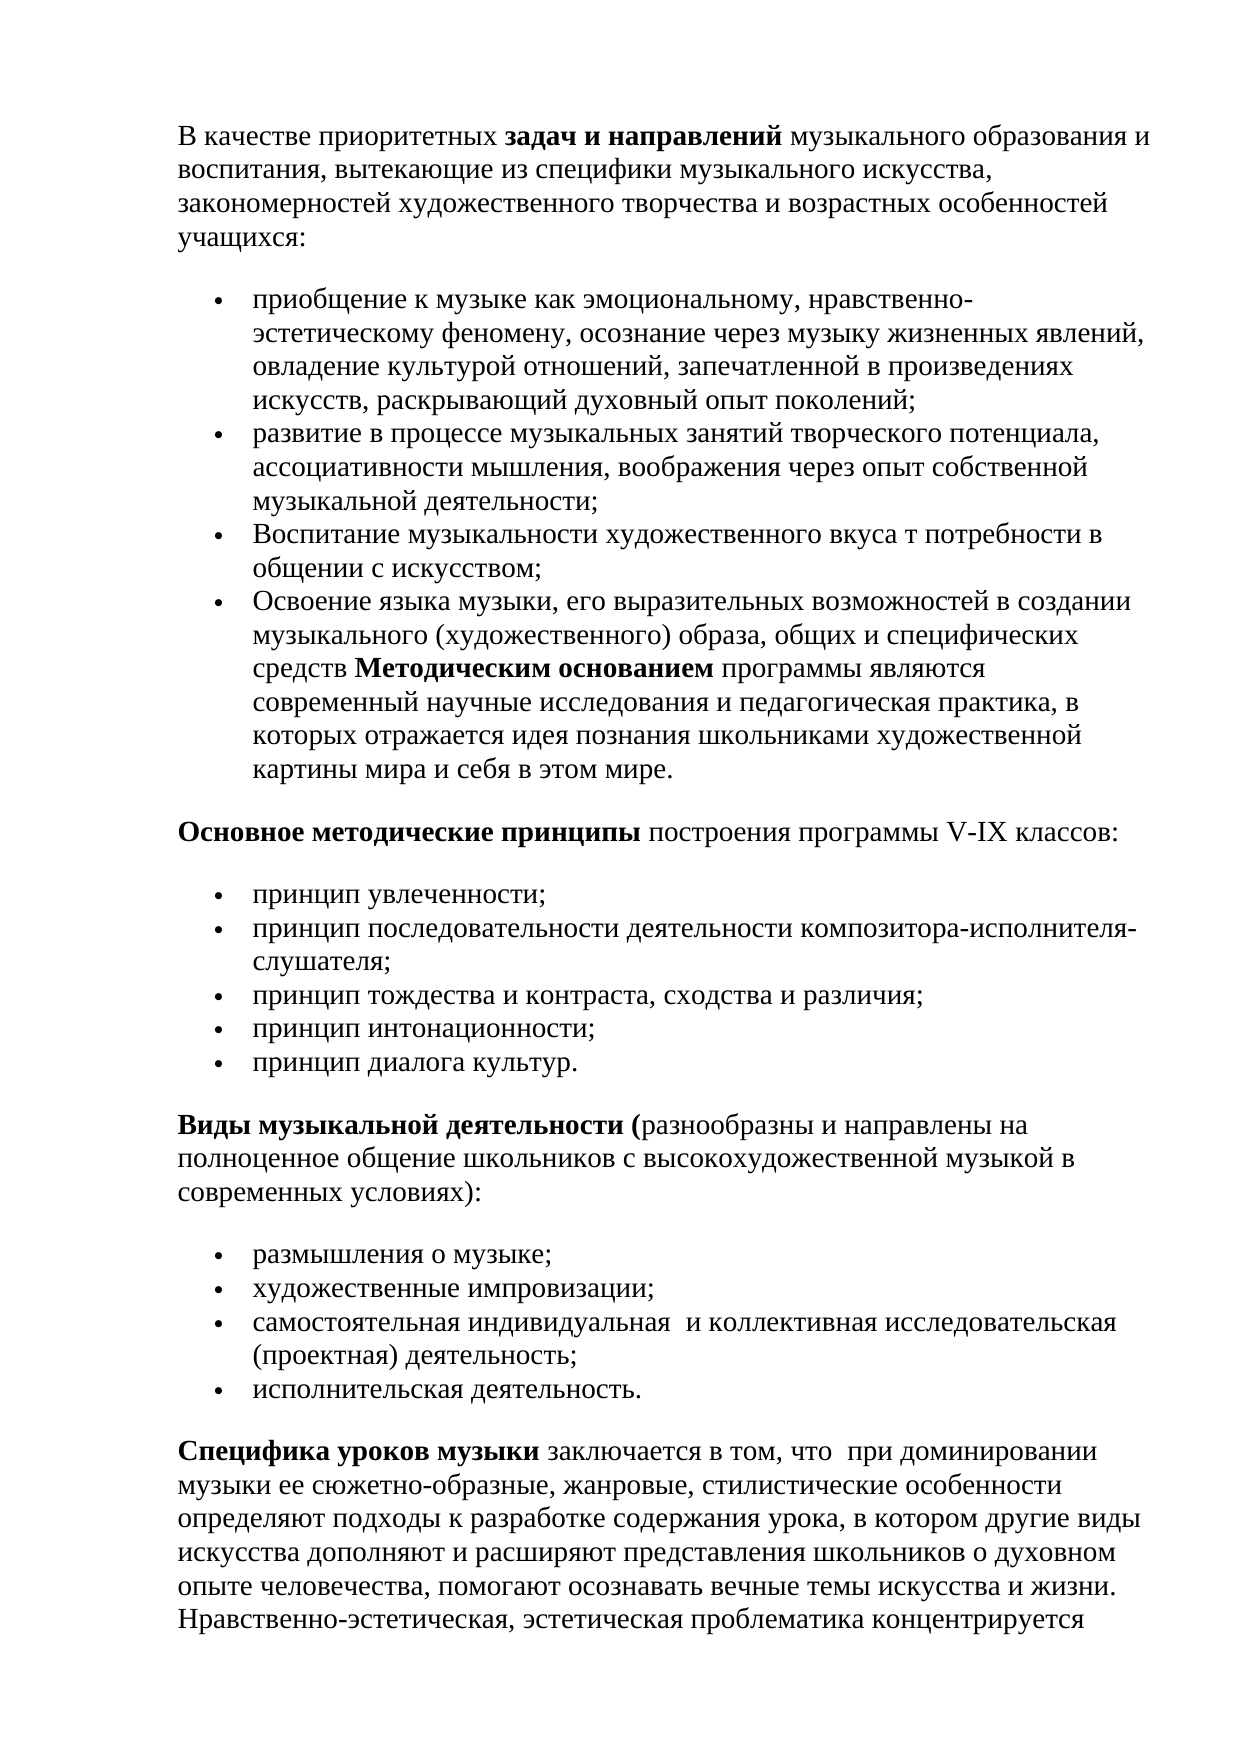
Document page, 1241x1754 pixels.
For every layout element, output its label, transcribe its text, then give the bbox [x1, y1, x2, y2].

list приобщение к музыке как эмоциональному, нравственно-эстетическому феномену, осознание через музыку жизненных явлений, овладение культурой отношений, запечатленной в произведениях искусств, раскрывающий духовный опыт поколений; [215, 281, 1152, 416]
text Виды музыкальной деятельности (разнообразны и направлены на полноценное общение школьников с высокохудожественной музыкой в современных условиях): [177, 1107, 1152, 1207]
list размышления о музыке; [215, 1237, 1152, 1270]
text Основное методические принципы построения программы V-IX классов: [177, 814, 1152, 847]
text В качестве приоритетных задач и направлений музыкального образования и воспитания, вытекающие из специфики музыкального искусства, закономерностей художественного творчества и возрастных особенностей учащихся: [177, 118, 1152, 252]
list принцип увлеченности; [215, 876, 1152, 910]
list Освоение языка музыки, его выразительных возможностей в создании музыкального (художественного) образа, общих и специфических средств Методическим основанием программы являются современный научные исследования и педагогическая практика, в которых отражается идея познания школьниками художественной картины мира и себя в этом мире. [215, 583, 1152, 784]
list принцип диалога культур. [215, 1044, 1152, 1078]
list исполнительская деятельность. [215, 1371, 1152, 1404]
list художественные импровизации; [215, 1270, 1152, 1304]
list принцип интонационности; [215, 1011, 1152, 1044]
list развитие в процессе музыкальных занятий творческого потенциала, ассоциативности мышления, воображения через опыт собственной музыкальной деятельности; [215, 416, 1152, 516]
list принцип последовательности деятельности композитора-исполнителя-слушателя; [215, 910, 1152, 977]
list принцип тождества и контраста, сходства и различия; [215, 977, 1152, 1011]
list Воспитание музыкальности художественного вкуса т потребности в общении с искусством; [215, 516, 1152, 583]
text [177, 1433, 1152, 1635]
list самостоятельная индивидуальная и коллективная исследовательская (проектная) деятельность; [215, 1304, 1152, 1371]
